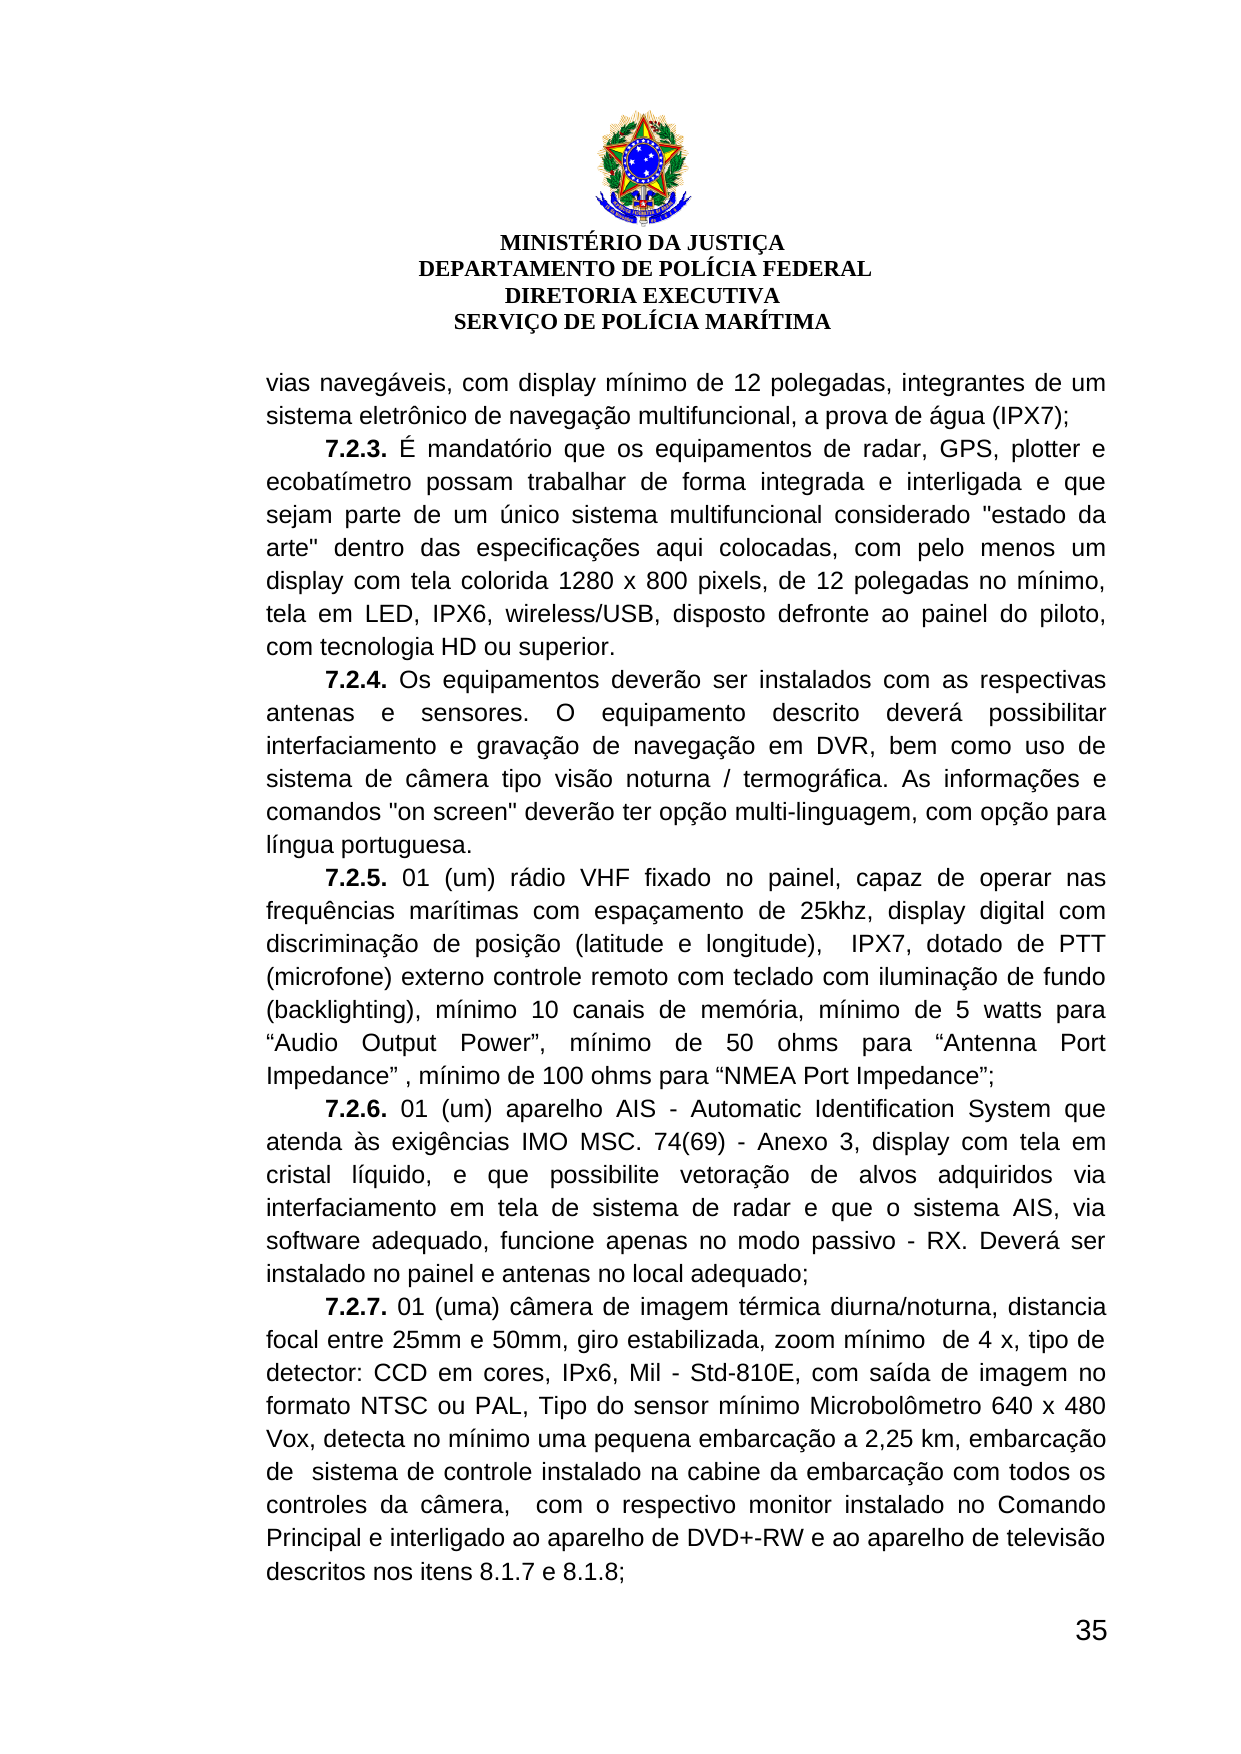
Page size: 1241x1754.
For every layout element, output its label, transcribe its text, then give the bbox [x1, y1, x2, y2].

text 7.2.7. 01 (uma) câmera de imagem térmica diurna/noturna, distancia focal entre 25mm e 50mm, giro estabilizada, zoom mínimo de 4 x, tipo de detector: CCD em cores, IPx6, Mil - Std-810E, com saída de imagem no formato NTSC ou PAL, Tipo do sensor mínimo Microbolômetro 640 x 480 Vox, detecta no mínimo uma pequena embarcação a 2,25 km, embarcação de sistema de controle instalado na cabine da embarcação com todos os controles da câmera, com o respectivo monitor instalado no Comando Principal e interligado ao aparelho de DVD+-RW e ao aparelho de televisão descritos nos itens 8.1.7 e 8.1.8; [266, 1292, 1107, 1585]
text 7.2.5. 01 (um) rádio VHF fixado no painel, capaz de operar nas frequências marítimas com espaçamento de 25khz, display digital com discriminação de posição (latitude e longitude), IPX7, dotado de PTT (microfone) externo controle remoto com teclado com iluminação de fundo (backlighting), mínimo 10 canais de memória, mínimo de 5 watts para “Audio Output Power”, mínimo de 50 ohms para “Antenna Port Impedance” , mínimo de 100 ohms para “NMEA Port Impedance”; [266, 863, 1107, 1090]
text vias navegáveis, com display mínimo de 12 polegadas, integrantes de um sistema eletrônico de navegação multifuncional, a prova de água (IPX7); [266, 368, 1107, 429]
text 7.2.3. É mandatório que os equipamentos de radar, GPS, plotter e ecobatímetro possam trabalhar de forma integrada e interligada e que sejam parte de um único sistema multifuncional considerado "estado da arte" dentro das especificações aqui colocadas, com pelo menos um display com tela colorida 1280 x 800 pixels, de 12 polegadas no mínimo, tela em LED, IPX6, wireless/USB, disposto defronte ao painel do piloto, com tecnologia HD ou superior. [266, 434, 1107, 661]
text 7.2.4. Os equipamentos deverão ser instalados com as respectivas antenas e sensores. O equipamento descrito deverá possibilitar interfaciamento e gravação de navegação em DVR, bem como uso de sistema de câmera tipo visão noturna / termográfica. As informações e comandos "on screen" deverão ter opção multi-linguagem, com opção para língua portuguesa. [266, 665, 1107, 859]
text 7.2.6. 01 (um) aparelho AIS - Automatic Identification System que atenda às exigências IMO MSC. 74(69) - Anexo 3, display com tela em cristal líquido, e que possibilite vetoração de alvos adquiridos via interfaciamento em tela de sistema de radar e que o sistema AIS, via software adequado, funcione apenas no modo passivo - RX. Deverá ser instalado no painel e antenas no local adequado; [266, 1094, 1107, 1288]
